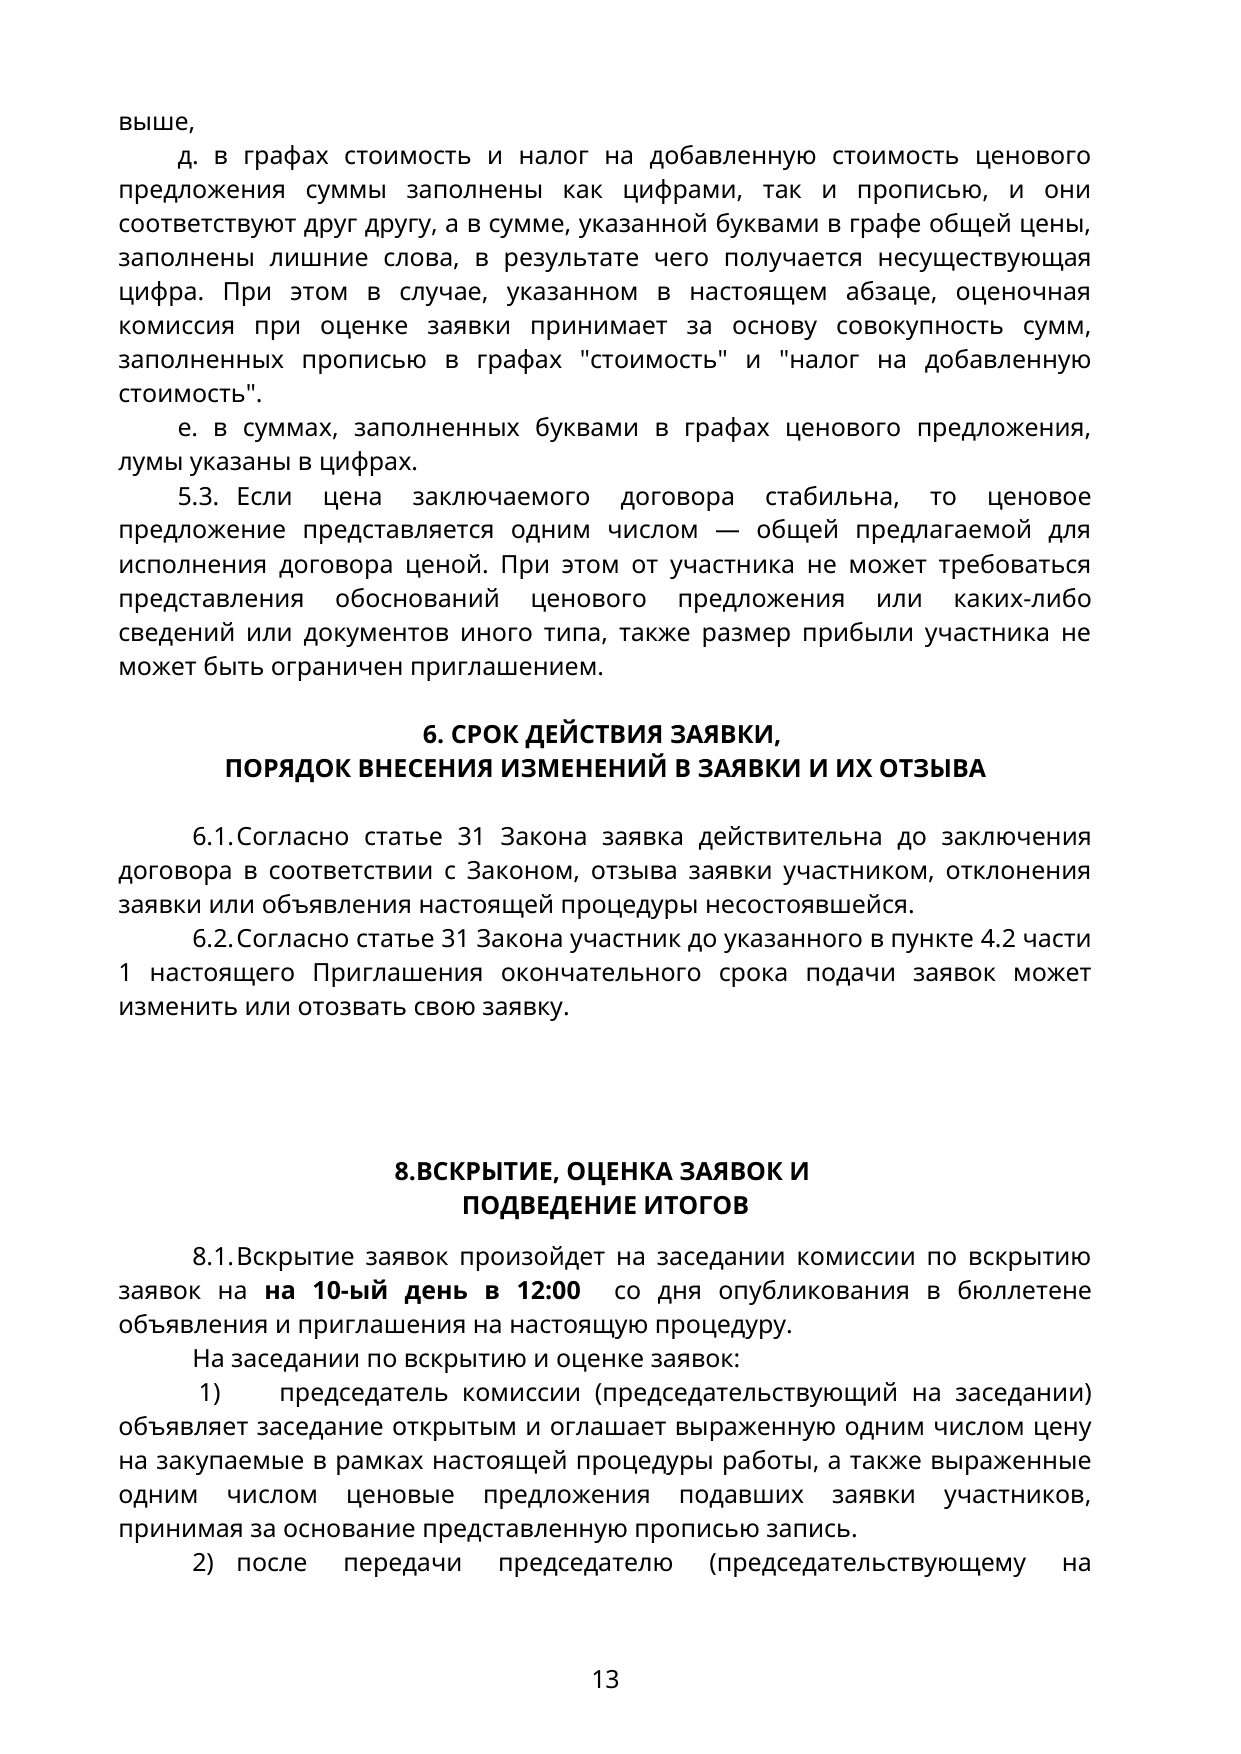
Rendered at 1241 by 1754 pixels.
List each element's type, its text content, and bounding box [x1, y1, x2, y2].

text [118, 1545, 1092, 1579]
text 5.3. Если цена заключаемого договора стабильна, то ценовое предложение представляется одним числом — общей предлагаемой для исполнения договора ценой. При этом от участника не может требоваться представления обоснований ценового предложения или каких-либо сведений или документов иного типа, также размер прибыли участника не может быть ограничен приглашением. [118, 478, 1092, 682]
text е. в суммах, заполненных буквами в графах ценового предложения, лумы указаны в цифрах. [118, 410, 1092, 478]
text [118, 103, 1092, 137]
text 6.1. Согласно статье 31 Закона заявка действительна до заключения договора в соответствии с Законом, отзыва заявки участником, отклонения заявки или объявления настоящей процедуры несостоявшейся. [118, 819, 1092, 921]
text На заседании по вскрытию и оценке заявок: [118, 1341, 1092, 1375]
text 6.2. Согласно статье 31 Закона участник до указанного в пункте 4.2 части 1 настоящего Приглашения окончательного срока подачи заявок может изменить или отозвать свою заявку. [118, 921, 1092, 1023]
text 8.ВСКРЫТИЕ, ОЦЕНКА ЗАЯВОК И ПОДВЕДЕНИЕ ИТОГОВ [118, 1154, 1092, 1222]
text 1) председатель комиссии (председательствующий на заседании) объявляет заседание открытым и оглашает выраженную одним числом цену на закупаемые в рамках настоящей процедуры работы, а также выраженные одним числом ценовые предложения подавших заявки участников, принимая за основание представленную прописью запись. [118, 1375, 1092, 1545]
text д. в графах стоимость и налог на добавленную стоимость ценового предложения суммы заполнены как цифрами, так и прописью, и они соответствуют друг другу, а в сумме, указанной буквами в графе общей цены, заполнены лишние слова, в результате чего получается несуществующая цифра. При этом в случае, указанном в настоящем абзаце, оценочная комиссия при оценке заявки принимает за основу совокупность сумм, заполненных прописью в графах "стоимость" и "налог на добавленную стоимость". [118, 137, 1092, 410]
text 6. СРОК ДЕЙСТВИЯ ЗАЯВКИ, ПОРЯДОК ВНЕСЕНИЯ ИЗМЕНЕНИЙ В ЗАЯВКИ И ИХ ОТЗЫВА [118, 717, 1092, 785]
text 8.1. Вскрытие заявок произойдет на заседании комиссии по вскрытию заявок на на 10-ый день в 12:00 со дня опубликования в бюллетене объявления и приглашения на настоящую процедуру. [118, 1238, 1092, 1341]
